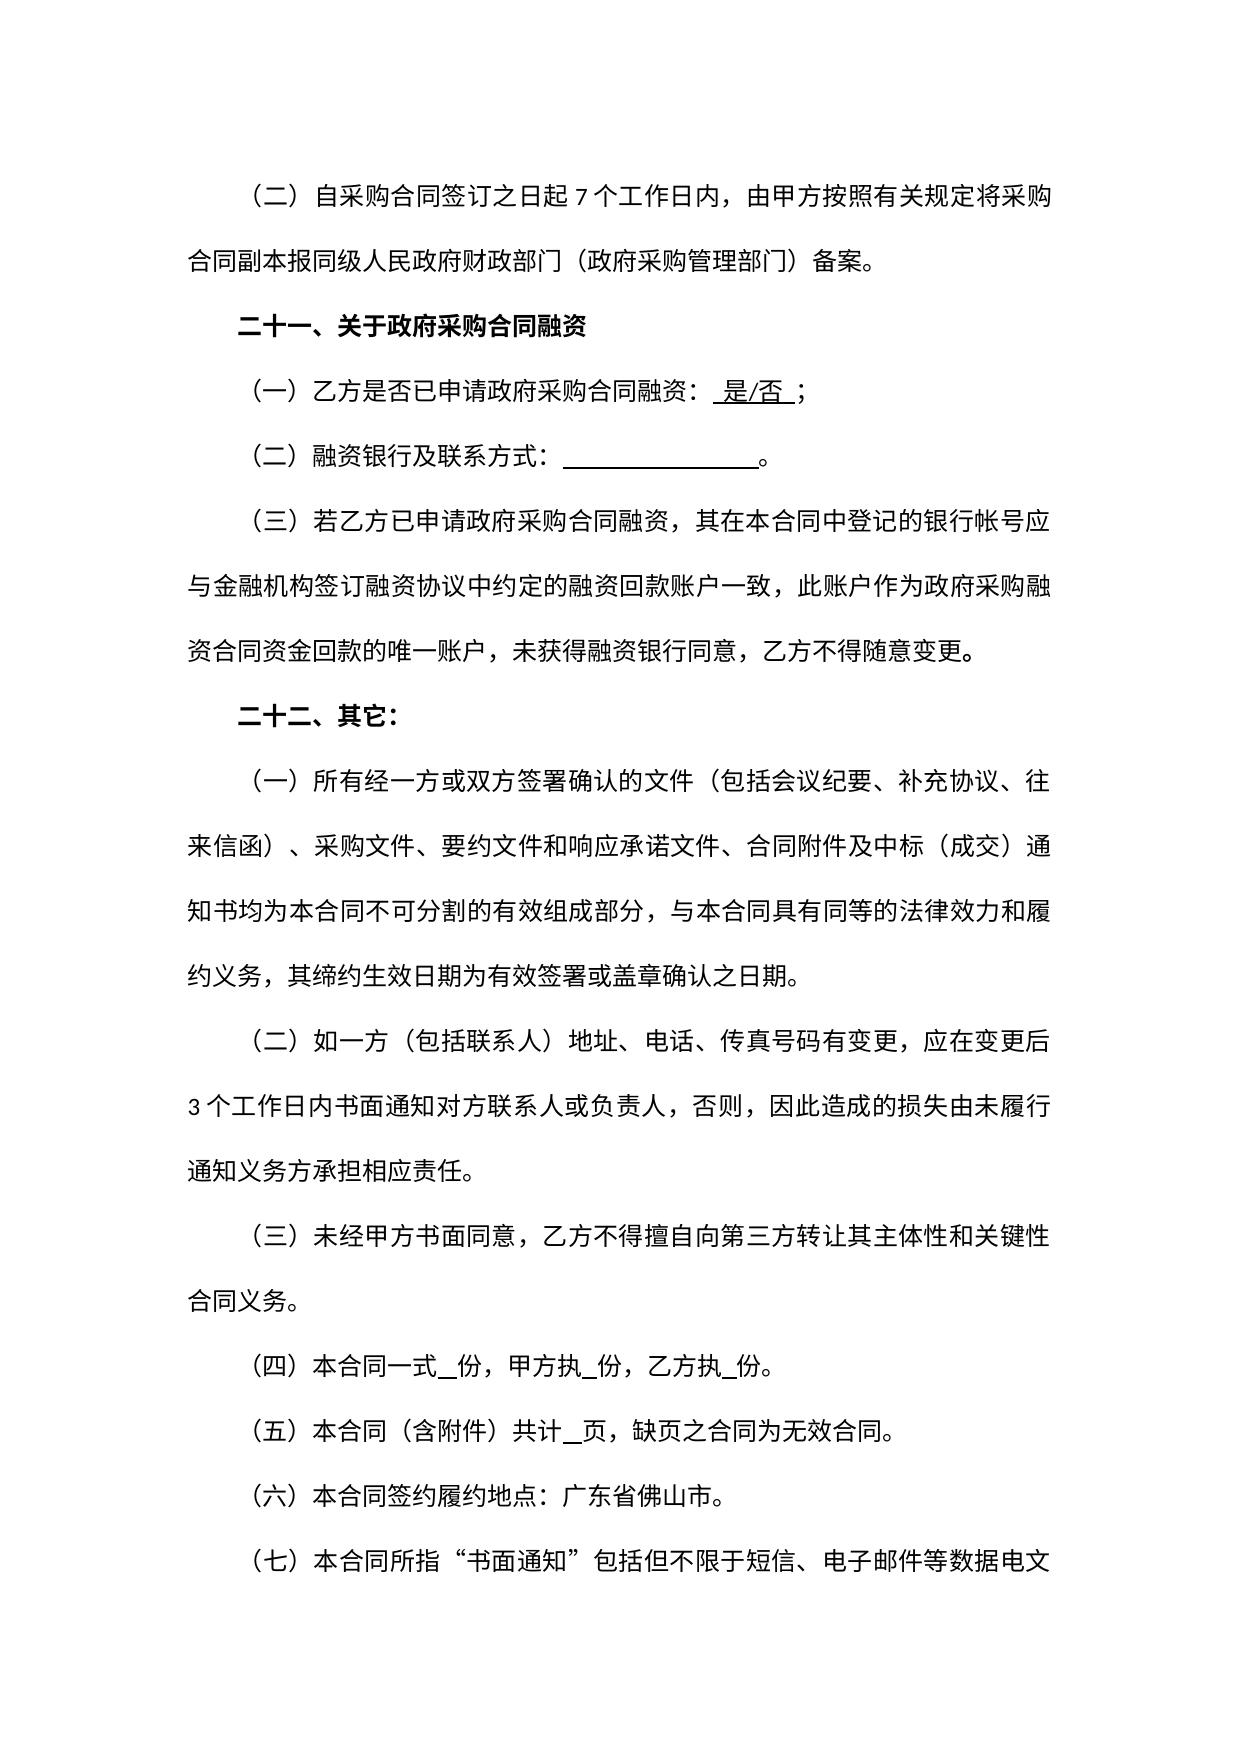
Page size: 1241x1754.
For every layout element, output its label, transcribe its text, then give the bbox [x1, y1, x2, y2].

text （一）所有经一方或双方签署确认的文件（包括会议纪要、补充协议、往来信函）、采购文件、要约文件和响应承诺文件、合同附件及中标（成交）通知书均为本合同不可分割的有效组成部分，与本合同具有同等的法律效力和履约义务，其缔约生效日期为有效签署或盖章确认之日期。 [187, 747, 1053, 1007]
text （三）若乙方已申请政府采购合同融资，其在本合同中登记的银行帐号应与金融机构签订融资协议中约定的融资回款账户一致，此账户作为政府采购融资合同资金回款的唯一账户，未获得融资银行同意，乙方不得随意变更。 [187, 487, 1053, 682]
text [187, 1527, 1053, 1592]
text （四）本合同一式 份，甲方执 份，乙方执 份。 [187, 1332, 1053, 1397]
text （六）本合同签约履约地点：广东省佛山市。 [187, 1462, 1053, 1527]
text （一）乙方是否已申请政府采购合同融资： 是/否 ； [187, 357, 1053, 422]
text （二）融资银行及联系方式： 。 [187, 422, 1053, 487]
text （二）自采购合同签订之日起7个工作日内，由甲方按照有关规定将采购合同副本报同级人民政府财政部门（政府采购管理部门）备案。 [187, 162, 1053, 292]
text 二十一、关于政府采购合同融资 [187, 292, 1053, 357]
text （二）如一方（包括联系人）地址、电话、传真号码有变更，应在变更后3个工作日内书面通知对方联系人或负责人，否则，因此造成的损失由未履行通知义务方承担相应责任。 [187, 1007, 1053, 1202]
text （五）本合同（含附件）共计 页，缺页之合同为无效合同。 [187, 1397, 1053, 1462]
text 二十二、其它： [187, 682, 1053, 747]
text （三）未经甲方书面同意，乙方不得擅自向第三方转让其主体性和关键性合同义务。 [187, 1202, 1053, 1332]
